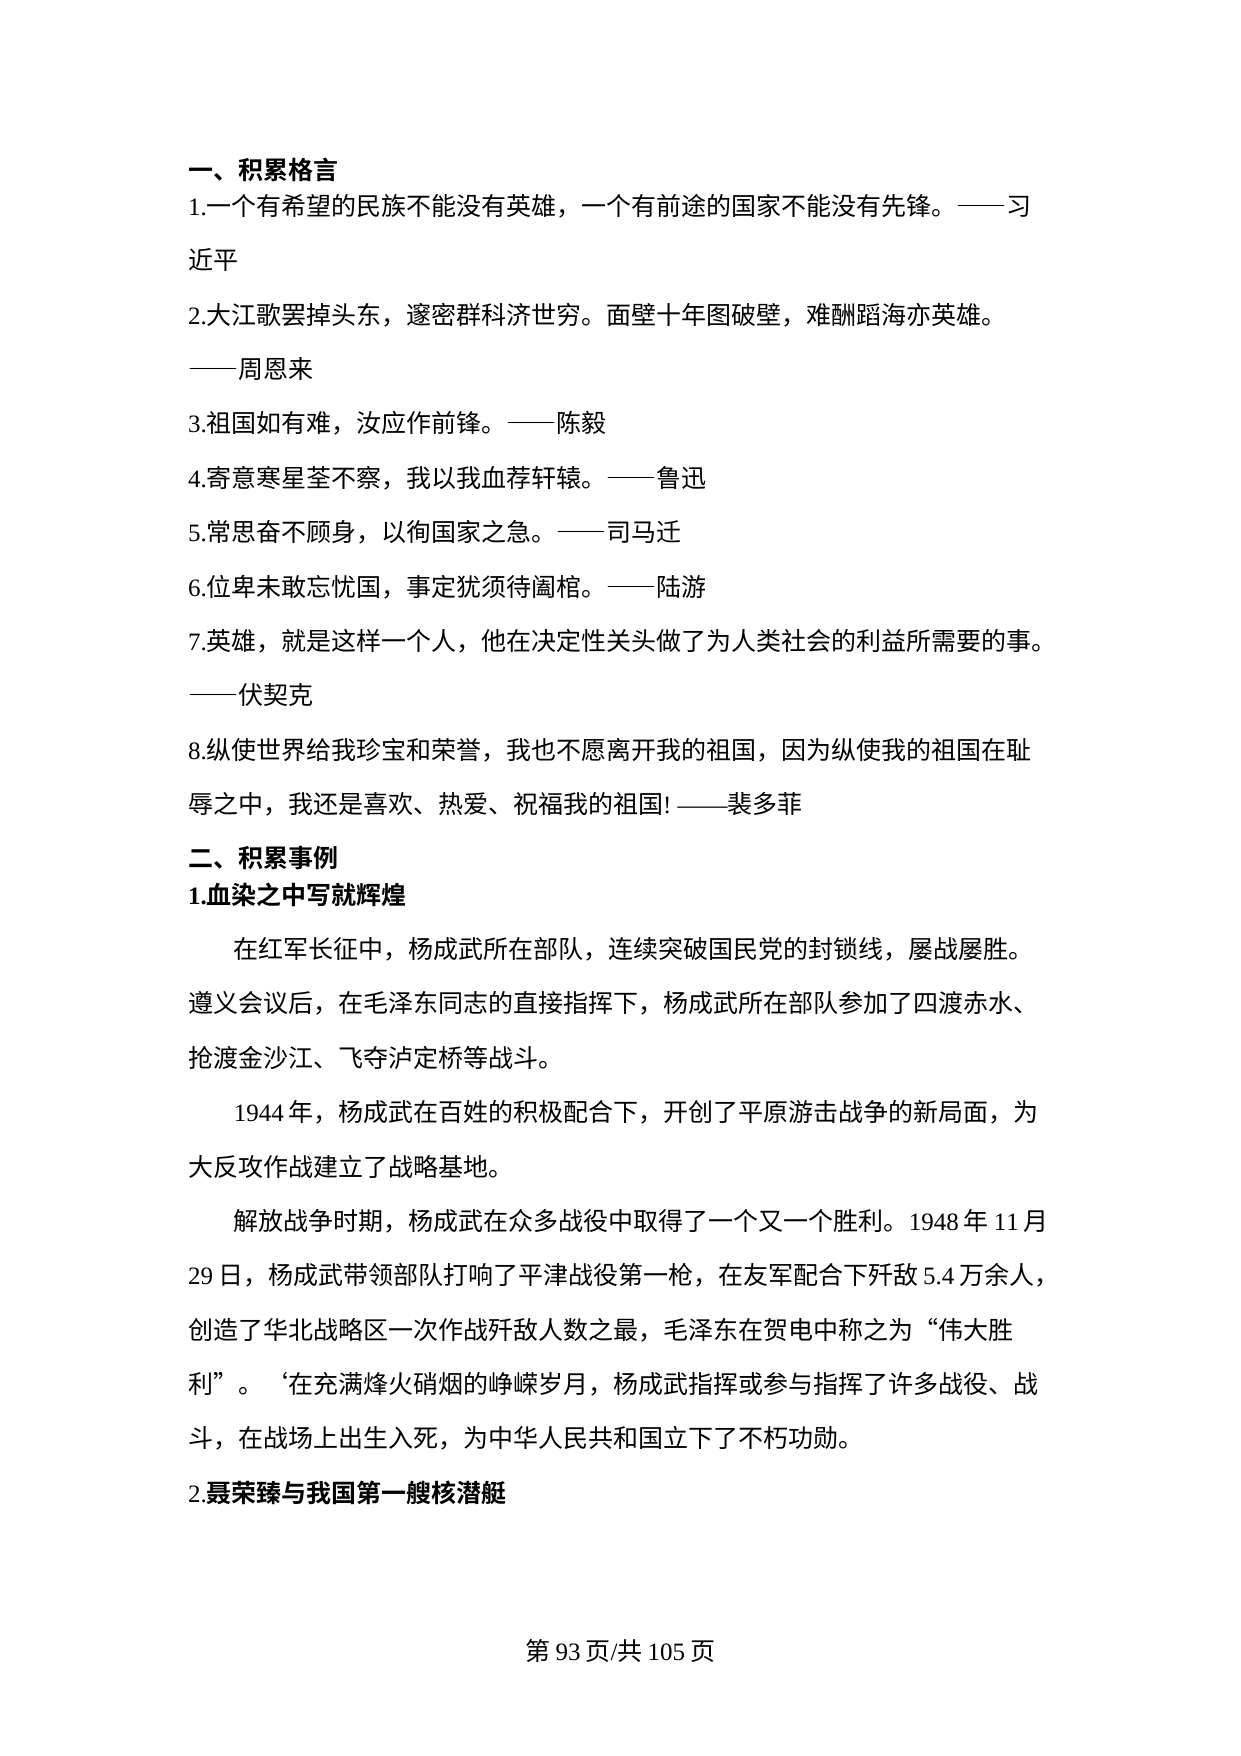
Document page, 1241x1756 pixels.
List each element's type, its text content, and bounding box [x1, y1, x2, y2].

text 2.聂荣臻与我国第一艘核潜艇 [188, 1473, 1052, 1509]
text 6.位卑未敢忘忧国，事定犹须待阖棺。——陆游 [188, 567, 1052, 603]
text 1.一个有希望的民族不能没有英雄，一个有前途的国家不能没有先锋。——习近平 [188, 186, 1052, 277]
text 5.常思奋不顾身，以徇国家之急。——司马迁 [188, 513, 1052, 549]
text 1944年，杨成武在百姓的积极配合下，开创了平原游击战争的新局面，为大反攻作战建立了战略基地。 [188, 1093, 1052, 1183]
text 7.英雄，就是这样一个人，他在决定性关头做了为人类社会的利益所需要的事。——伏契克 [188, 621, 1052, 712]
text 8.纵使世界给我珍宝和荣誉，我也不愿离开我的祖国，因为纵使我的祖国在耻辱之中，我还是喜欢、热爱、祝福我的祖国! ——裴多菲 [188, 730, 1052, 821]
text 解放战争时期，杨成武在众多战役中取得了一个又一个胜利。1948年11月29日，杨成武带领部队打响了平津战役第一枪，在友军配合下歼敌5.4万余人，创造了华北战略区一次作战歼敌人数之最，毛泽东在贺电中称之为“伟大胜利”。‘在充满烽火硝烟的峥嵘岁月，杨成武指挥或参与指挥了许多战役、战斗，在战场上出生入死，为中华人民共和国立下了不朽功勋。 [188, 1201, 1052, 1455]
text 1.血染之中写就辉煌 [188, 875, 1052, 911]
text 2.大江歌罢掉头东，邃密群科济世穷。面壁十年图破壁，难酬蹈海亦英雄。——周恩来 [188, 295, 1052, 386]
text 3.祖国如有难，汝应作前锋。——陈毅 [188, 404, 1052, 440]
subtitle 二、积累事例 [188, 839, 1052, 875]
text 4.寄意寒星荃不察，我以我血荐轩辕。——鲁迅 [188, 458, 1052, 494]
subtitle 一、积累格言 [188, 150, 1052, 186]
text 在红军长征中，杨成武所在部队，连续突破国民党的封锁线，屡战屡胜。遵义会议后，在毛泽东同志的直接指挥下，杨成武所在部队参加了四渡赤水、抢渡金沙江、飞夺泸定桥等战斗。 [188, 929, 1052, 1074]
